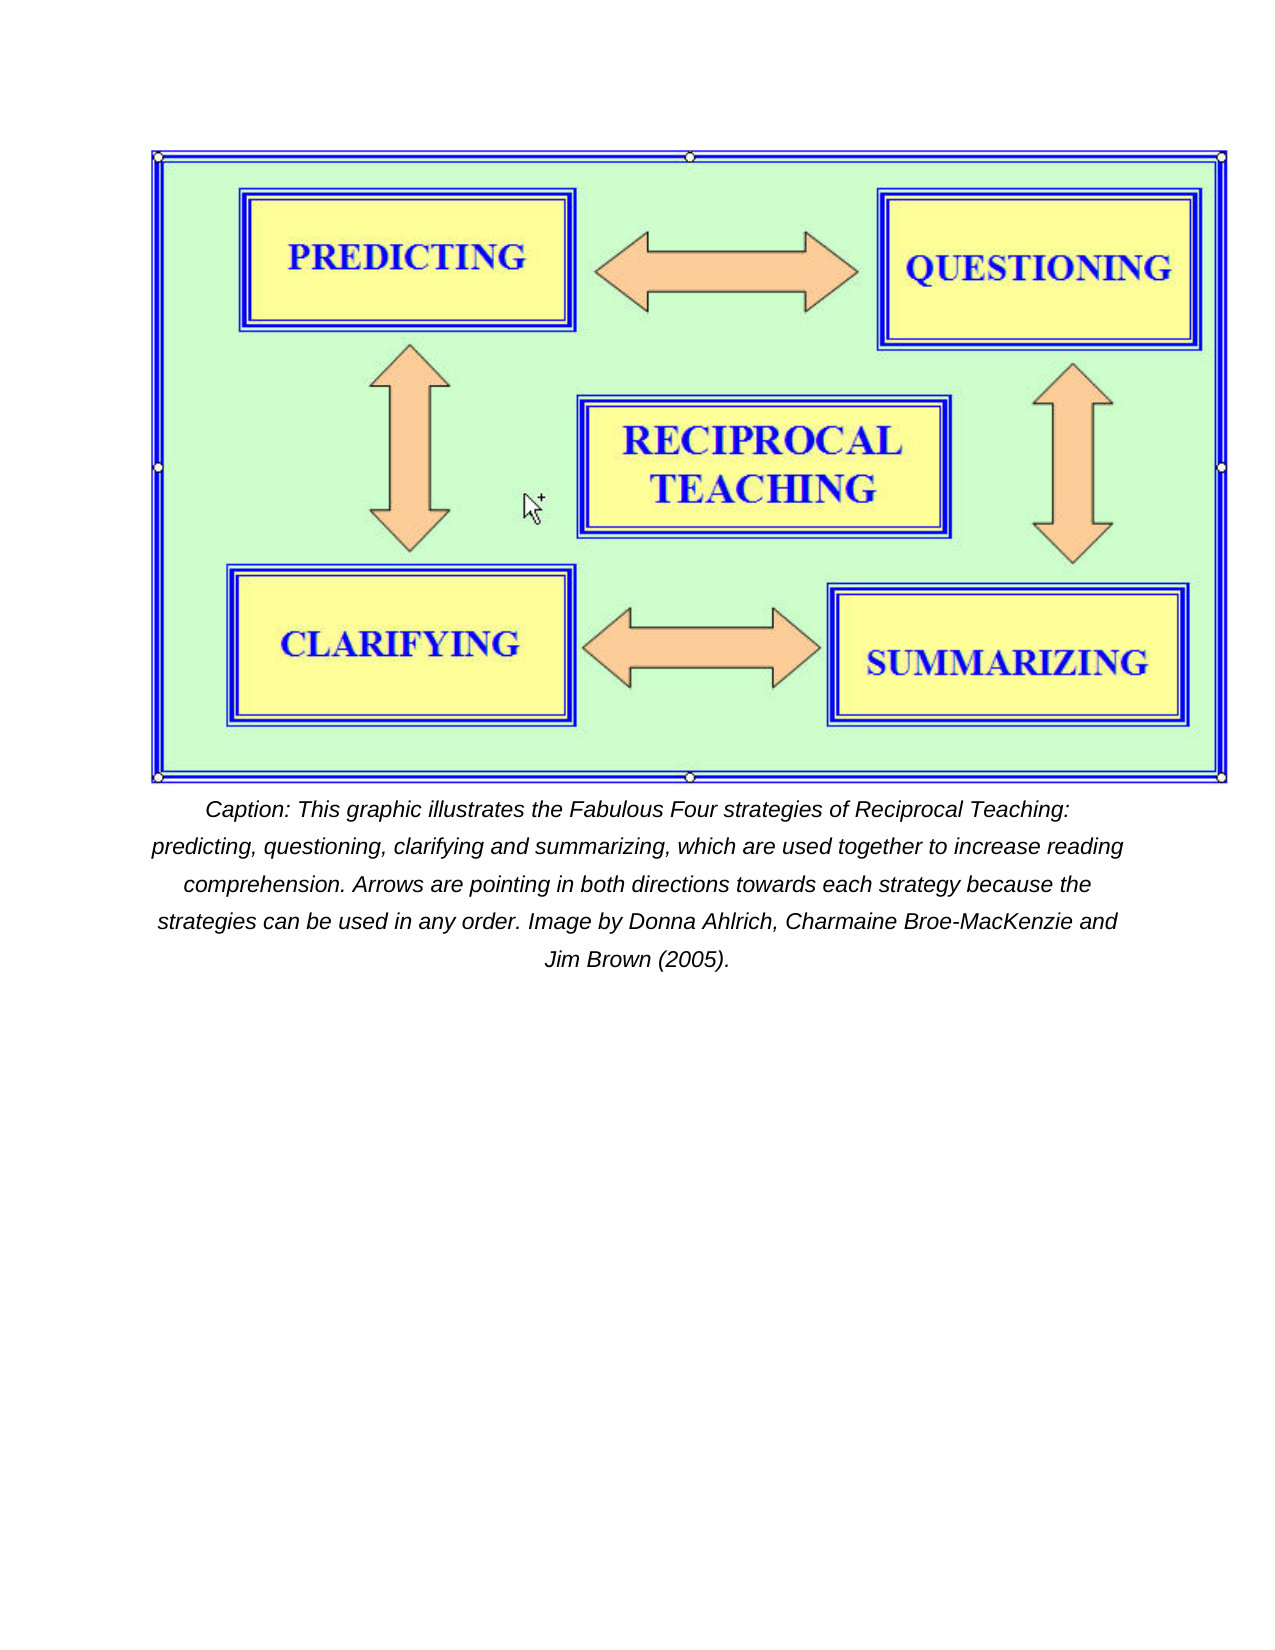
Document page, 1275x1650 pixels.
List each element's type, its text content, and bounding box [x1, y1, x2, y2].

text Caption: This graphic illustrates the Fabulous Four strategies of Reciprocal Teaching: predicting, questioning, clarifying and summarizing, which are used together to increase reading comprehension. Arrows are pointing in both directions towards each strategy because the strategies can be used in any order. Image by Donna Ahlrich, Charmaine Broe-MacKenzie and Jim Brown (2005). [150, 785, 1125, 972]
picture [150, 150, 1229, 785]
